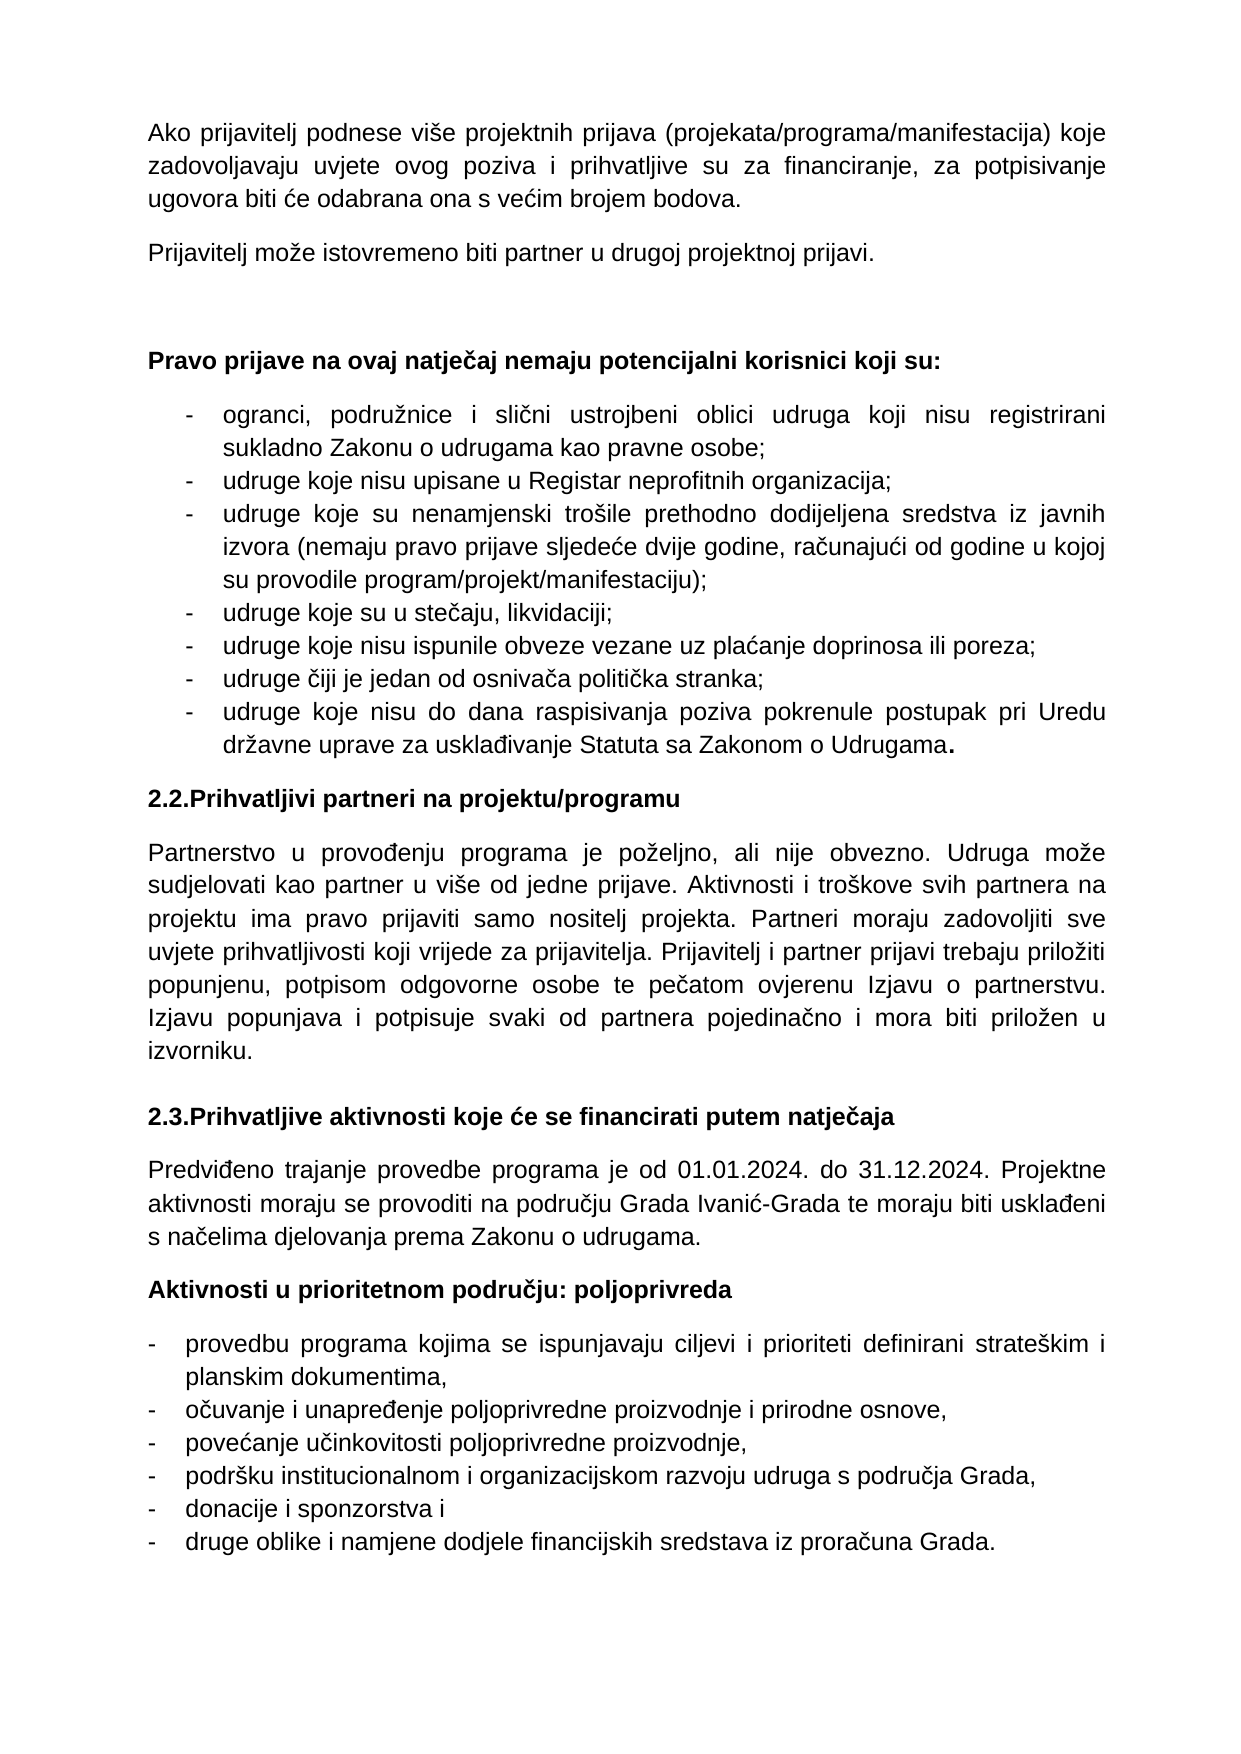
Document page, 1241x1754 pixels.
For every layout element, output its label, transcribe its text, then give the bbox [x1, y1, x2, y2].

list udruge koje su nenamjenski trošile prethodno dodijeljena sredstva iz javnih izvora (nemaju pravo prijave sljedeće dvije godine, računajući od godine u kojoj su provodile program/projekt/manifestaciju); [185, 499, 1107, 593]
list provedbu programa kojima se ispunjavaju ciljevi i prioriteti definirani strateškim i planskim dokumentima, [148, 1329, 1107, 1391]
text Ako prijavitelj podnese više projektnih prijava (projekata/programa/manifestacija) koje zadovoljavaju uvjete ovog poziva i prihvatljive su za financiranje, za potpisivanje ugovora biti će odabrana ona s većim brojem bodova. [148, 118, 1107, 213]
list druge oblike i namjene dodjele financijskih sredstava iz proračuna Grada. [148, 1527, 1107, 1556]
list ogranci, podružnice i slični ustrojbeni oblici udruga koji nisu registrirani sukladno Zakonu o udrugama kao pravne osobe; [185, 399, 1107, 461]
list očuvanje i unapređenje poljoprivredne proizvodnje i prirodne osnove, [148, 1395, 1107, 1424]
text Pravo prijave na ovaj natječaj nemaju potencijalni korisnici koji su: [148, 346, 1107, 374]
list udruge koje nisu upisane u Registar neprofitnih organizacija; [185, 466, 1107, 494]
text Partnerstvo u provođenju programa je poželjno, ali nije obvezno. Udruga može sudjelovati kao partner u više od jedne prijave. Aktivnosti i troškove svih partnera na projektu ima pravo prijaviti samo nositelj projekta. Partneri moraju zadovoljiti sve uvjete prihvatljivosti koji vrijede za prijavitelja. Prijavitelj i partner prijavi trebaju priložiti popunjenu, potpisom odgovorne osobe te pečatom ovjerenu Izjavu o partnerstvu. Izjavu popunjava i potpisuje svaki od partnera pojedinačno i mora biti priložen u izvorniku. [148, 837, 1107, 1064]
list udruge čiji je jedan od osnivača politička stranka; [185, 664, 1107, 692]
list udruge koje nisu ispunile obveze vezane uz plaćanje doprinosa ili poreza; [185, 631, 1107, 659]
text Aktivnosti u prioritetnom području: poljoprivreda [148, 1275, 1107, 1304]
list podršku institucionalnom i organizacijskom razvoju udruga s područja Grada, [148, 1461, 1107, 1490]
text Predviđeno trajanje provedbe programa je od 01.01.2024. do 31.12.2024. Projektne aktivnosti moraju se provoditi na području Grada Ivanić-Grada te moraju biti usklađeni s načelima djelovanja prema Zakonu o udrugama. [148, 1156, 1107, 1250]
text 2.2.Prihvatljivi partneri na projektu/programu [148, 784, 1107, 812]
text 2.3.Prihvatljive aktivnosti koje će se financirati putem natječaja [148, 1102, 1107, 1130]
text Prijavitelj može istovremeno biti partner u drugoj projektnoj prijavi. [148, 238, 1107, 267]
list donacije i sponzorstva i [148, 1494, 1107, 1523]
list udruge koje nisu do dana raspisivanja poziva pokrenule postupak pri Uredu državne uprave za usklađivanje Statuta sa Zakonom o Udrugama. [185, 697, 1107, 758]
list udruge koje su u stečaju, likvidaciji; [185, 598, 1107, 626]
list povećanje učinkovitosti poljoprivredne proizvodnje, [148, 1428, 1107, 1457]
